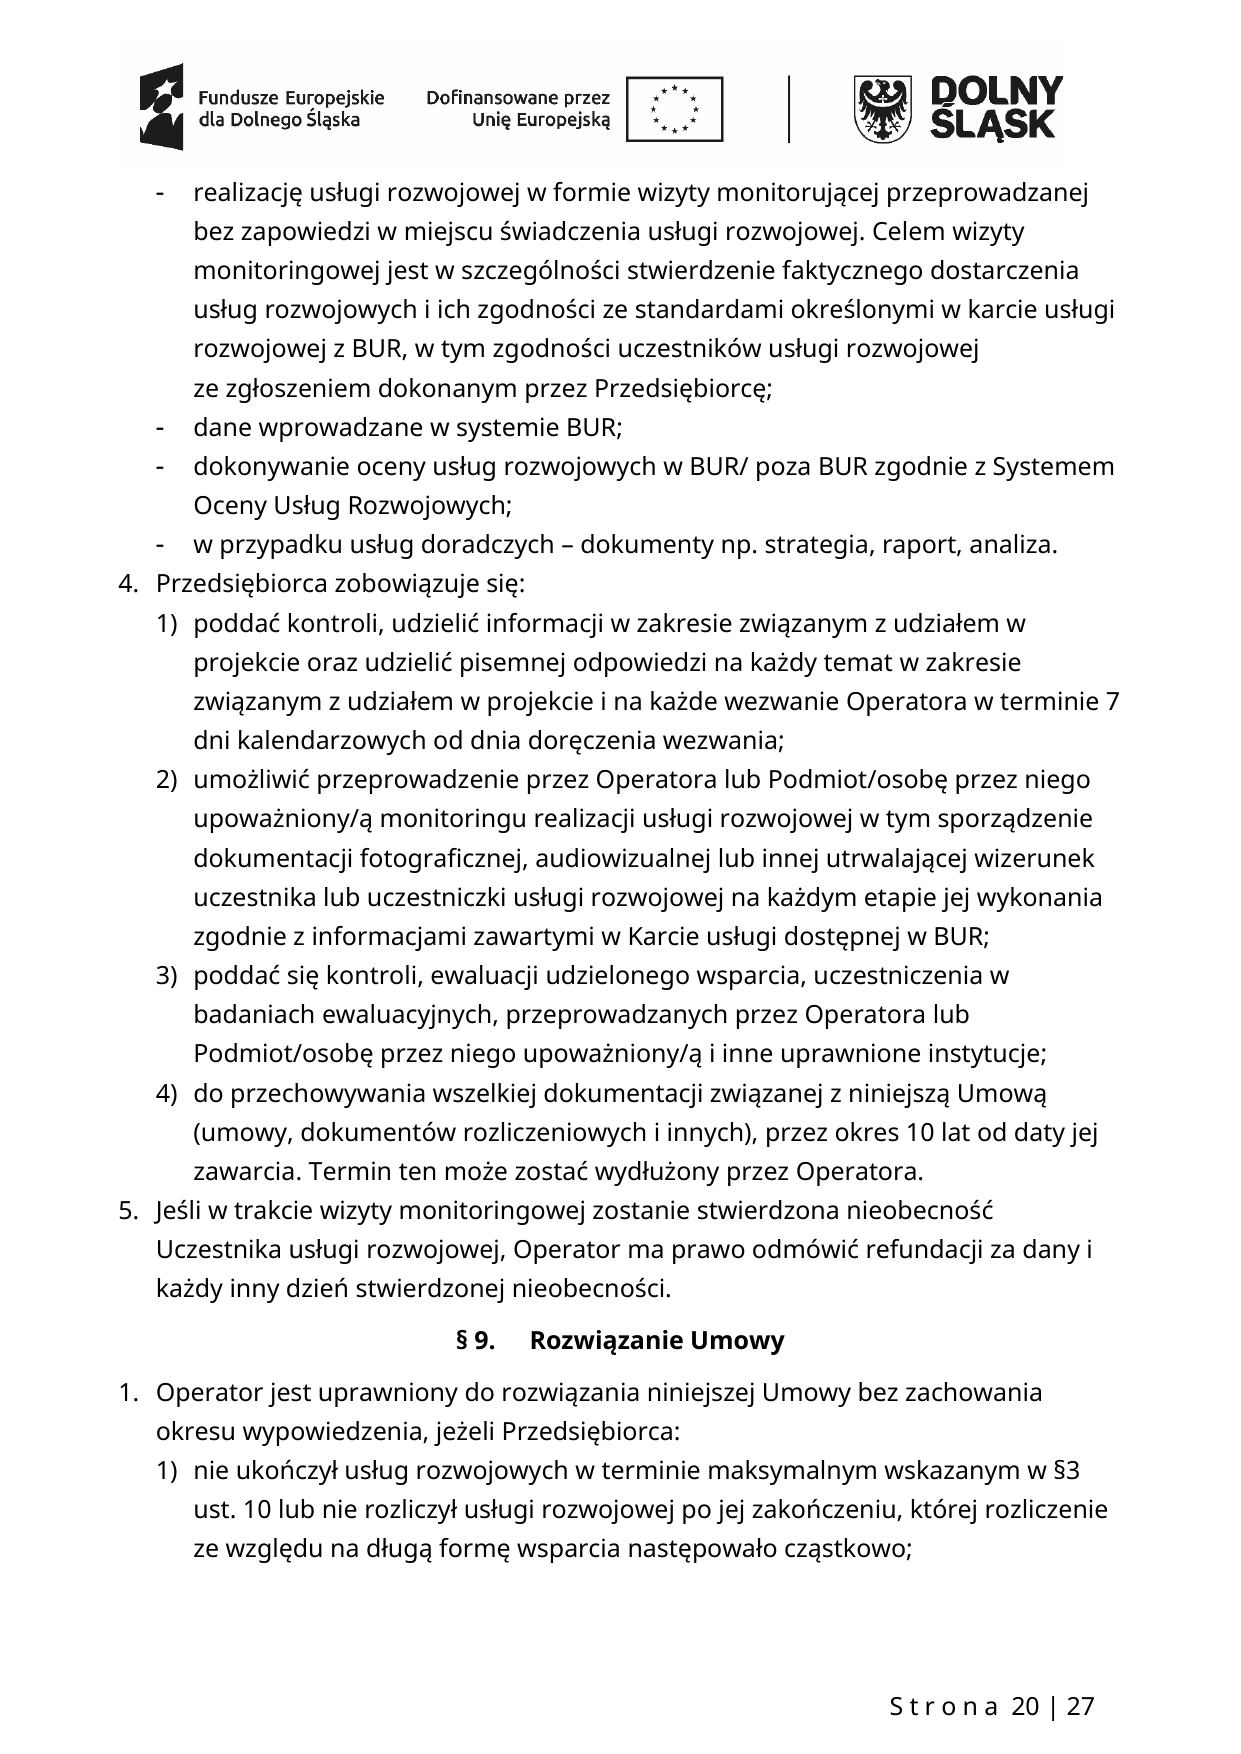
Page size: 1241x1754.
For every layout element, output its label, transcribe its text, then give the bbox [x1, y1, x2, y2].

list w przypadku usług doradczych – dokumenty np. strategia, raport, analiza. [156, 527, 1122, 561]
list poddać kontroli, udzielić informacji w zakresie związanym z udziałem w projekcie oraz udzielić pisemnej odpowiedzi na każdy temat w zakresie związanym z udziałem w projekcie i na każde wezwanie Operatora w terminie 7 dni kalendarzowych od dnia doręczenia wezwania; [156, 605, 1122, 757]
list do przechowywania wszelkiej dokumentacji związanej z niniejszą Umową (umowy, dokumentów rozliczeniowych i innych), przez okres 10 lat od daty jej zawarcia. Termin ten może zostać wydłużony przez Operatora. [156, 1075, 1122, 1188]
list Przedsiębiorca zobowiązuje się: [118, 566, 1122, 600]
subtitle Rozwiązanie Umowy [118, 1323, 1122, 1357]
list Operator jest uprawniony do rozwiązania niniejszej Umowy bez zachowania okresu wypowiedzenia, jeżeli Przedsiębiorca: [118, 1374, 1122, 1448]
list dane wprowadzane w systemie BUR; [156, 409, 1122, 443]
list nie ukończył usług rozwojowych w terminie maksymalnym wskazanym w §3 ust. 10 lub nie rozliczył usługi rozwojowej po jej zakończeniu, której rozliczenie ze względu na długą formę wsparcia następowało cząstkowo; [156, 1453, 1122, 1565]
picture [118, 41, 1064, 172]
list dokonywanie oceny usług rozwojowych w BUR/ poza BUR zgodnie z Systemem Oceny Usług Rozwojowych; [156, 449, 1122, 522]
list poddać się kontroli, ewaluacji udzielonego wsparcia, uczestniczenia w badaniach ewaluacyjnych, przeprowadzanych przez Operatora lub Podmiot/osobę przez niego upoważniony/ą i inne uprawnione instytucje; [156, 958, 1122, 1070]
list realizację usługi rozwojowej w formie wizyty monitorującej przeprowadzanej bez zapowiedzi w miejscu świadczenia usługi rozwojowej. Celem wizyty monitoringowej jest w szczególności stwierdzenie faktycznego dostarczenia usług rozwojowych i ich zgodności ze standardami określonymi w karcie usługi rozwojowej z BUR, w tym zgodności uczestników usługi rozwojowej ze zgłoszeniem dokonanym przez Przedsiębiorcę; [156, 174, 1122, 404]
list Jeśli w trakcie wizyty monitoringowej zostanie stwierdzona nieobecność Uczestnika usługi rozwojowej, Operator ma prawo odmówić refundacji za dany i każdy inny dzień stwierdzonej nieobecności. [118, 1193, 1122, 1305]
list umożliwić przeprowadzenie przez Operatora lub Podmiot/osobę przez niego upoważniony/ą monitoringu realizacji usługi rozwojowej w tym sporządzenie dokumentacji fotograficznej, audiowizualnej lub innej utrwalającej wizerunek uczestnika lub uczestniczki usługi rozwojowej na każdym etapie jej wykonania zgodnie z informacjami zawartymi w Karcie usługi dostępnej w BUR; [156, 762, 1122, 953]
